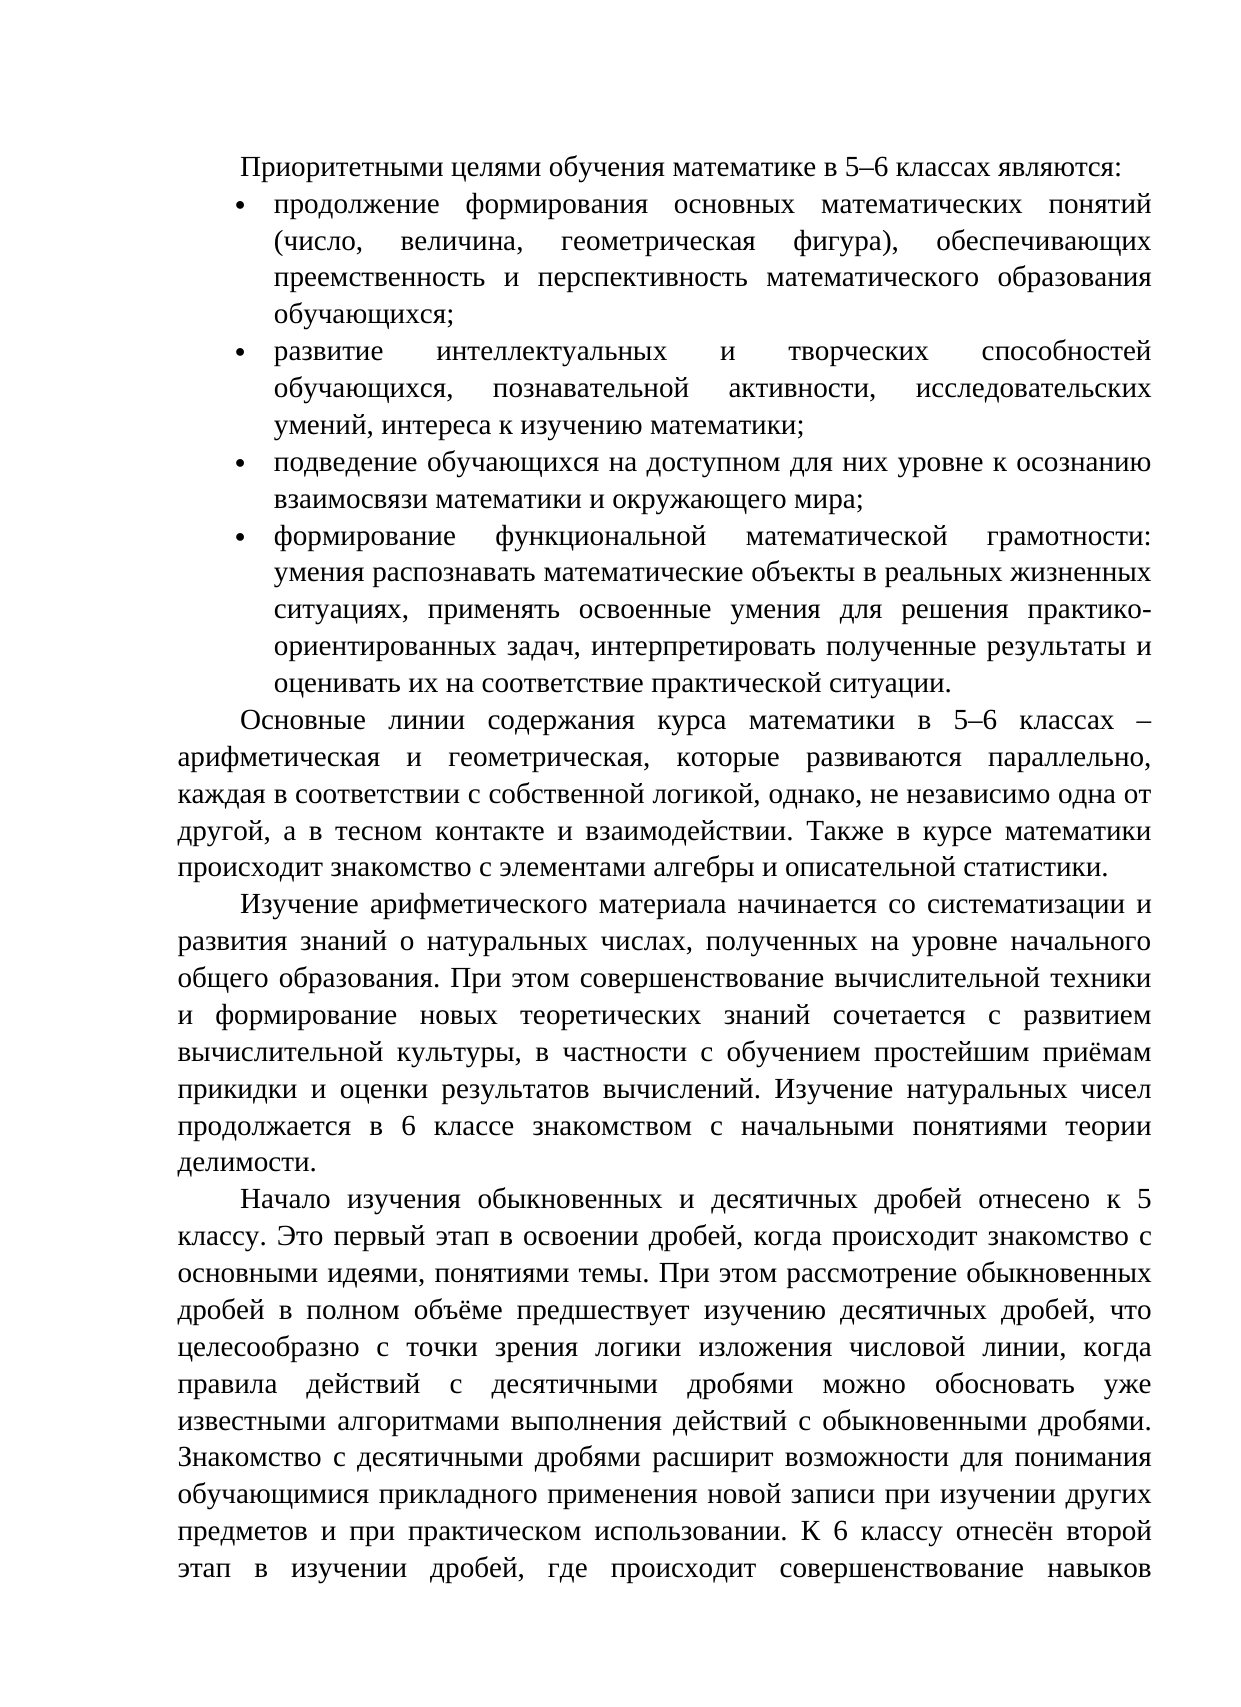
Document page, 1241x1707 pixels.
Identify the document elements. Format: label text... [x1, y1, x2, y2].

list подведение обучающихся на доступном для них уровне к осознанию взаимосвязи математики и окружающего мира; [236, 444, 1152, 514]
text Изучение арифметического материала начинается со систематизации и развития знаний о натуральных числах, полученных на уровне начального общего образования. При этом совершенствование вычислительной техники и формирование новых теоретических знаний сочетается с развитием вычислительной культуры, в частности с обучением простейшим приёмам прикидки и оценки результатов вычислений. Изучение натуральных чисел продолжается в 6 классе знакомством с начальными понятиями теории делимости. [177, 886, 1152, 1178]
text Приоритетными целями обучения математике в 5–6 классах являются: [177, 149, 1152, 182]
text Основные линии содержания курса математики в 5–6 классах – арифметическая и геометрическая, которые развиваются параллельно, каждая в соответствии с собственной логикой, однако, не независимо одна от другой, а в тесном контакте и взаимодействии. Также в курсе математики происходит знакомство с элементами алгебры и описательной статистики. [177, 702, 1152, 883]
list продолжение формирования основных математических понятий (число, величина, геометрическая фигура), обеспечивающих преемственность и перспективность математического образования обучающихся; [236, 186, 1152, 330]
list формирование функциональной математической грамотности: умения распознавать математические объекты в реальных жизненных ситуациях, применять освоенные умения для решения практико-ориентированных задач, интерпретировать полученные результаты и оценивать их на соответствие практической ситуации. [236, 518, 1152, 699]
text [177, 1181, 1152, 1584]
list развитие интеллектуальных и творческих способностей обучающихся, познавательной активности, исследовательских умений, интереса к изучению математики; [236, 333, 1152, 441]
